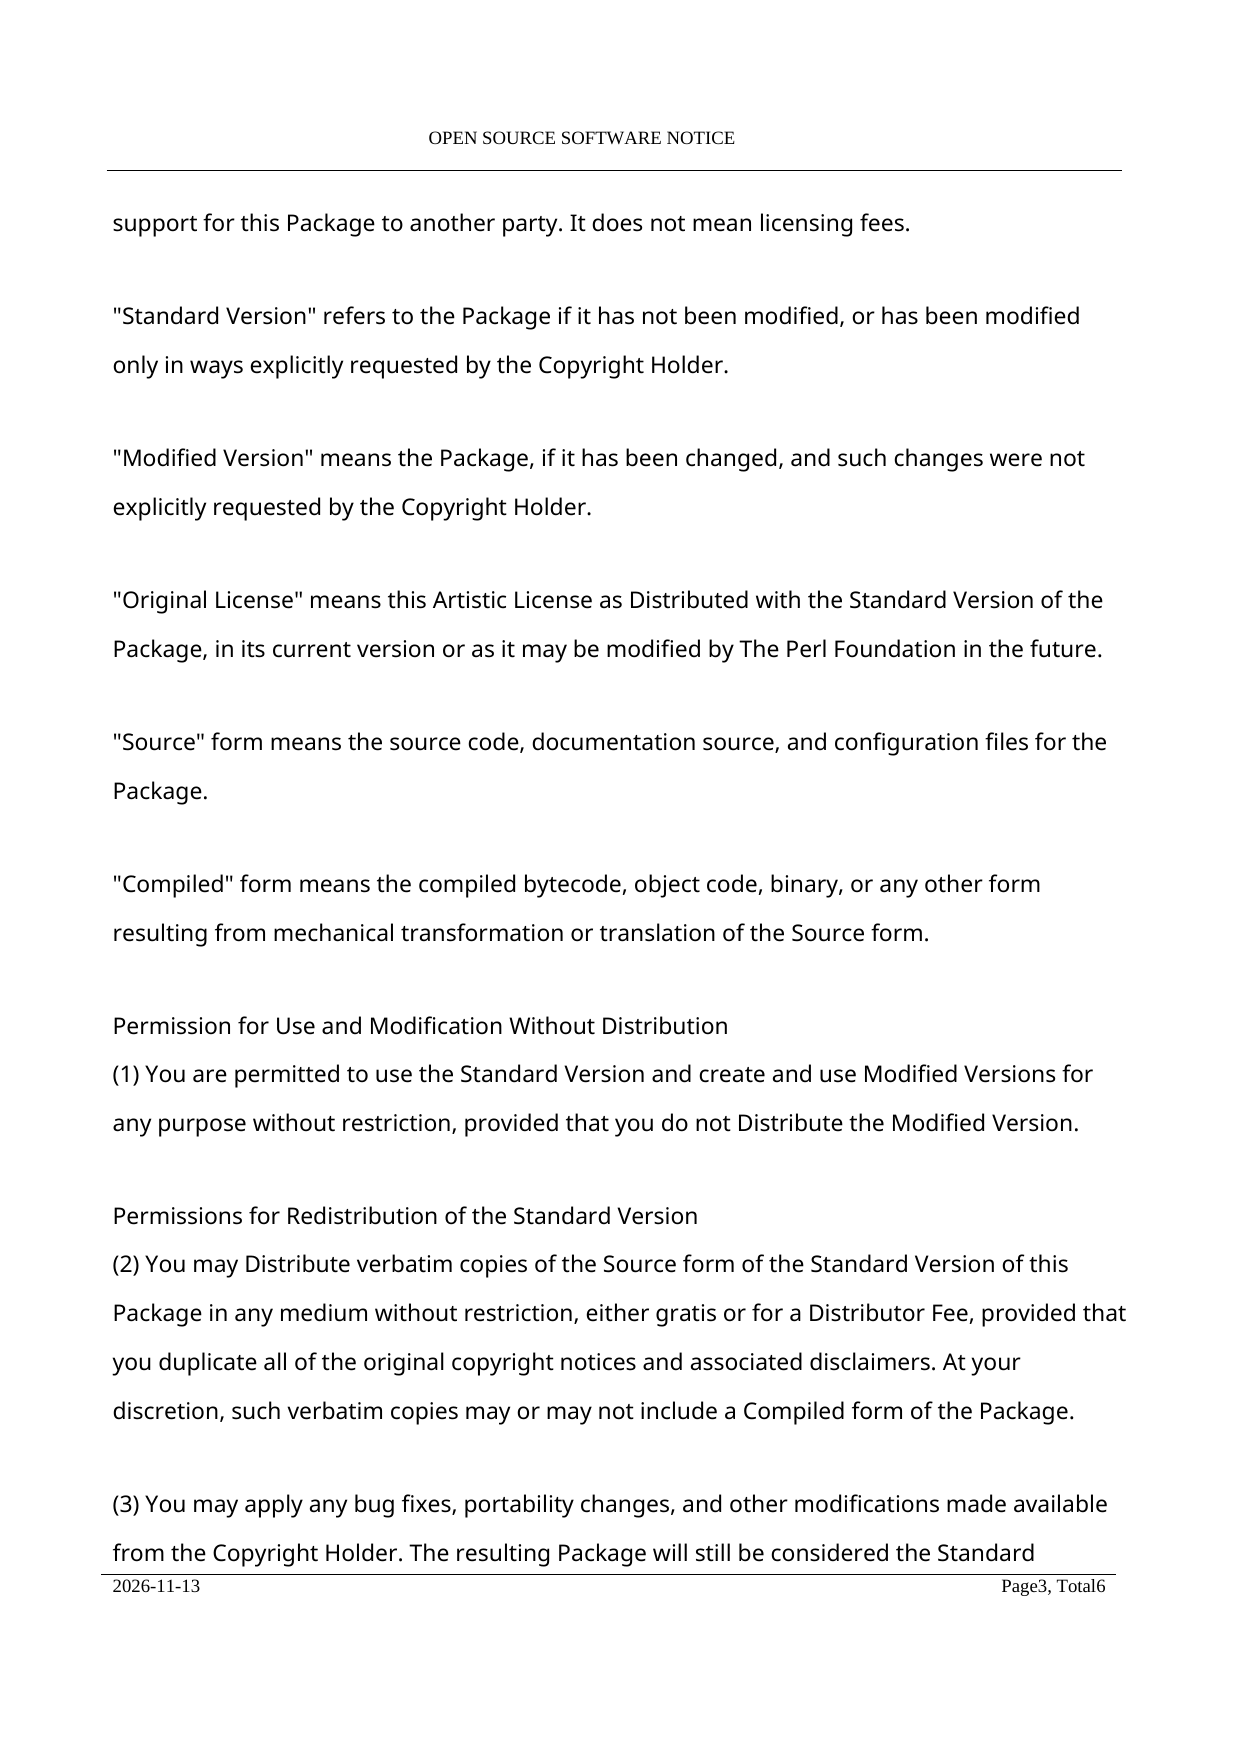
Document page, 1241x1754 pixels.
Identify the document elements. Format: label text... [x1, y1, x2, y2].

text Permission for Use and Modification Without Distribution [112, 1009, 1128, 1042]
text Permissions for Redistribution of the Standard Version [112, 1199, 1128, 1232]
text "Compiled" form means the compiled bytecode, object code, binary, or any other form resulting from mechanical transformation or translation of the Source form. [112, 867, 1128, 949]
text "Original License" means this Artistic License as Distributed with the Standard Version of the Package, in its current version or as it may be modified by The Perl Foundation in the future. [112, 583, 1128, 665]
text (1) You are permitted to use the Standard Version and create and use Modified Versions for any purpose without restriction, provided that you do not Distribute the Modified Version. [112, 1058, 1128, 1139]
text "Source" form means the source code, documentation source, and configuration files for the Package. [112, 726, 1128, 807]
text "Standard Version" refers to the Package if it has not been modified, or has been modified only in ways explicitly requested by the Copyright Holder. [112, 299, 1128, 381]
text (2) You may Distribute verbatim copies of the Source form of the Standard Version of this Package in any medium without restriction, either gratis or for a Distributor Fee, provided that you duplicate all of the original copyright notices and associated disclaimers. At your discretion, such verbatim copies may or may not include a Compiled form of the Package. [112, 1248, 1128, 1426]
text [112, 206, 1128, 239]
text "Modified Version" means the Package, if it has been changed, and such changes were not explicitly requested by the Copyright Holder. [112, 442, 1128, 523]
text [112, 1487, 1128, 1568]
